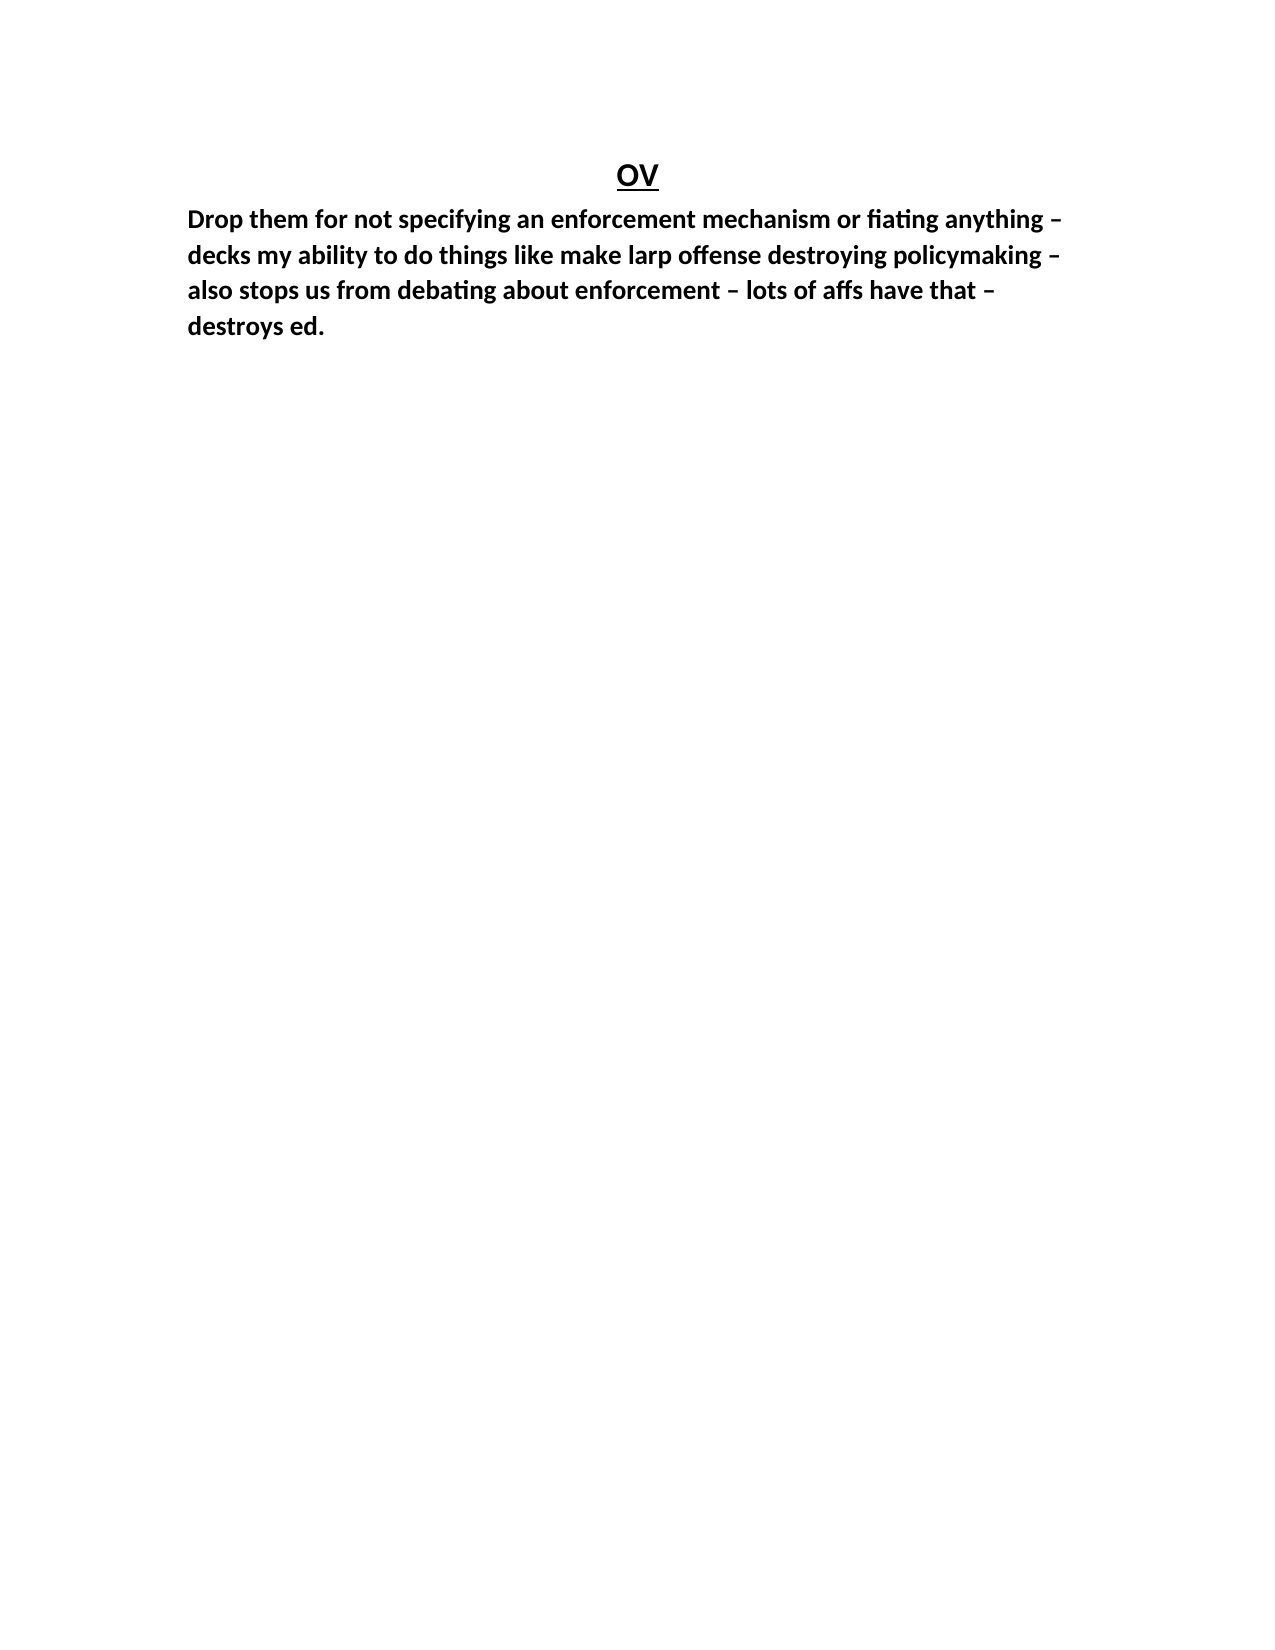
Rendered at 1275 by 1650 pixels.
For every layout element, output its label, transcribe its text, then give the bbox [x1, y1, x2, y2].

subtitle OV [187, 154, 1087, 195]
subtitle Drop them for not specifying an enforcement mechanism or fiating anything – decks my ability to do things like make larp offense destroying policymaking – also stops us from debating about enforcement – lots of affs have that – destroys ed. [187, 202, 1087, 342]
